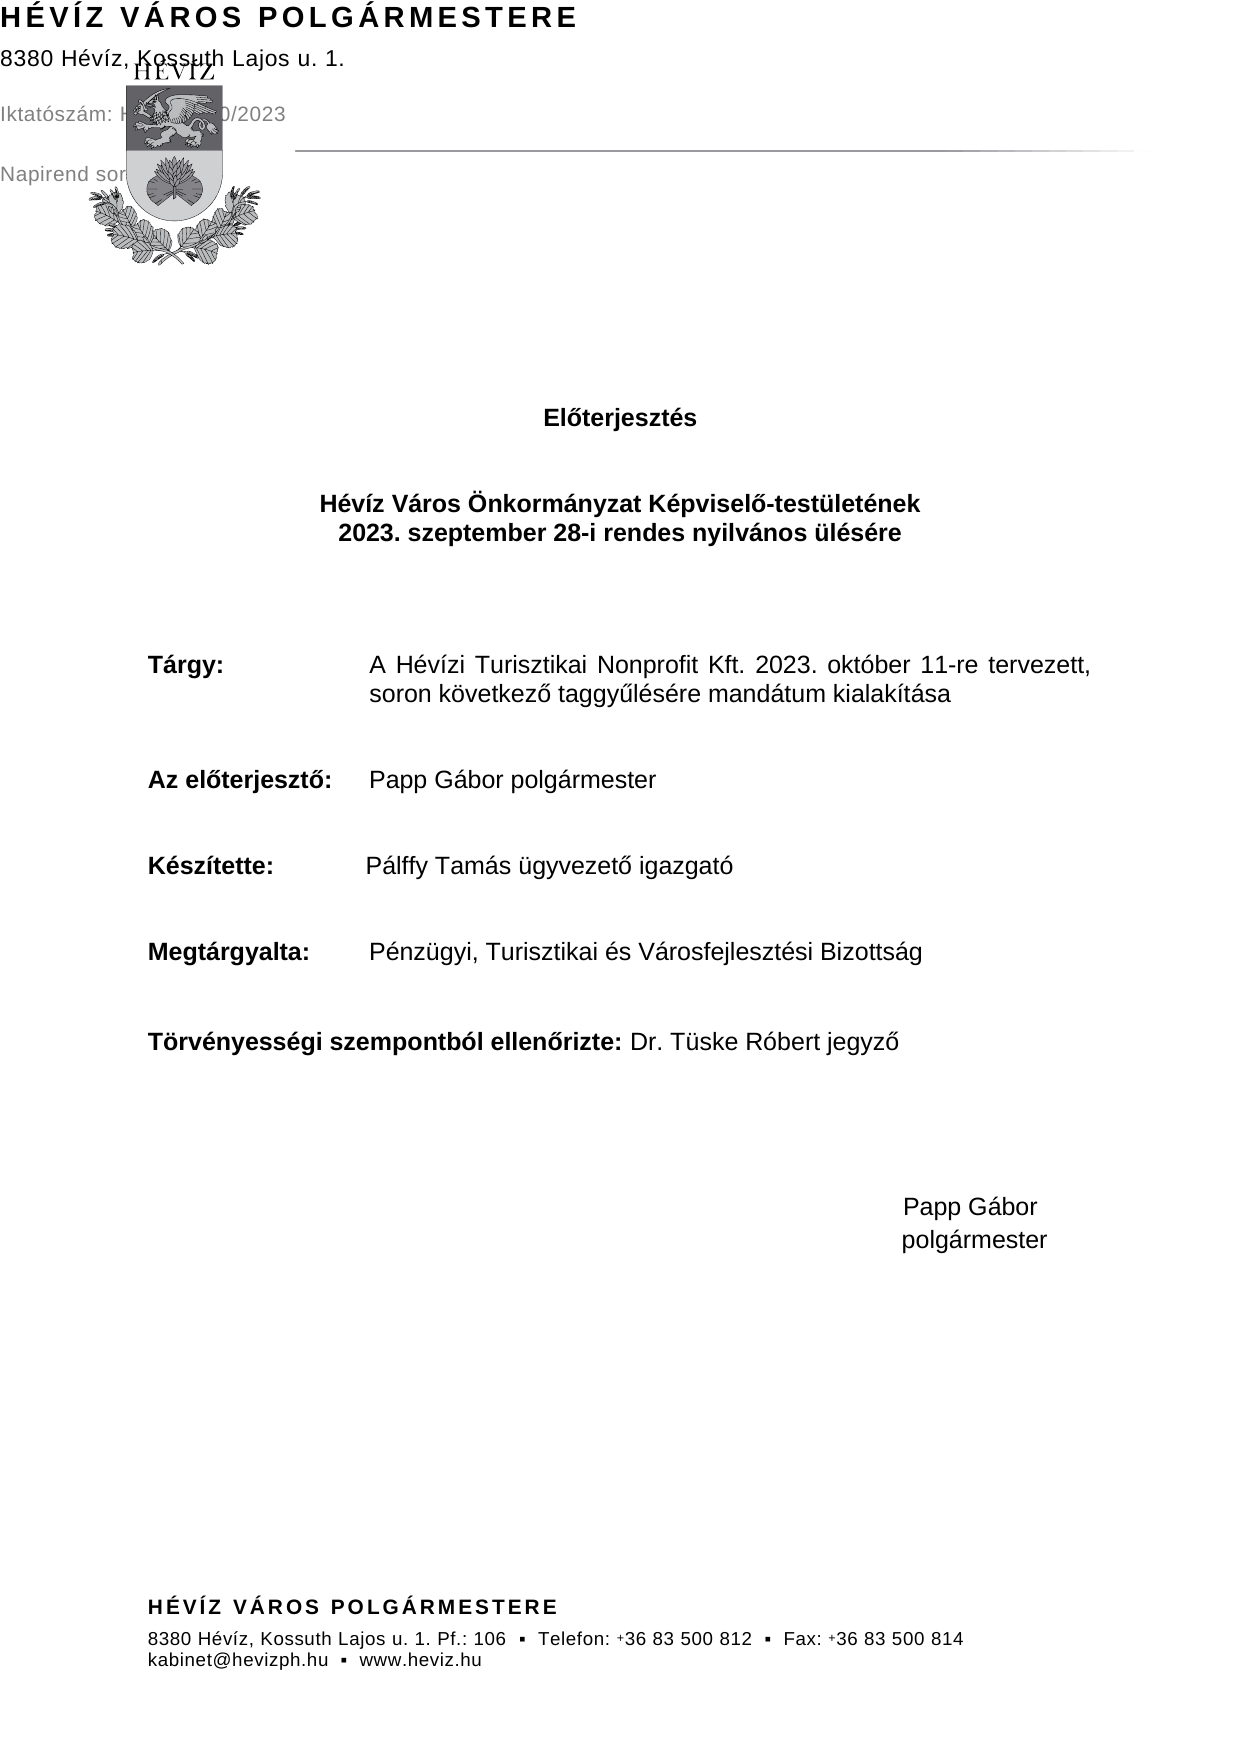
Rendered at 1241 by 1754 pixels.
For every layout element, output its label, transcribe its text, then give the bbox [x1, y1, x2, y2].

text polgármester [148, 1225, 1093, 1254]
text Az előterjesztő: polgármester [148, 765, 1093, 794]
text Tárgy: A Hévízi Turisztikai Nonprofit Kft. 2023. október 11-re tervezett, soron következő taggyűlésére mandátum kialakítása [148, 650, 1093, 707]
text Hévíz Város Önkormányzat Képviselő-testületének [148, 489, 1093, 518]
text 2023. szeptember 28-i rendes nyilvános ülésére [148, 518, 1093, 547]
text Készítette: Pálffy Tamás ügyvezető igazgató [148, 851, 1093, 880]
text Törvényességi szempontból ellenőrizte: Dr. Tüske Róbert jegyző [148, 1027, 1093, 1056]
text Megtárgyalta: Pénzügyi, Turisztikai és Városfejlesztési Bizottság [148, 937, 1093, 966]
text Papp Gábor [148, 1192, 1093, 1221]
text Előterjesztés [148, 403, 1093, 432]
